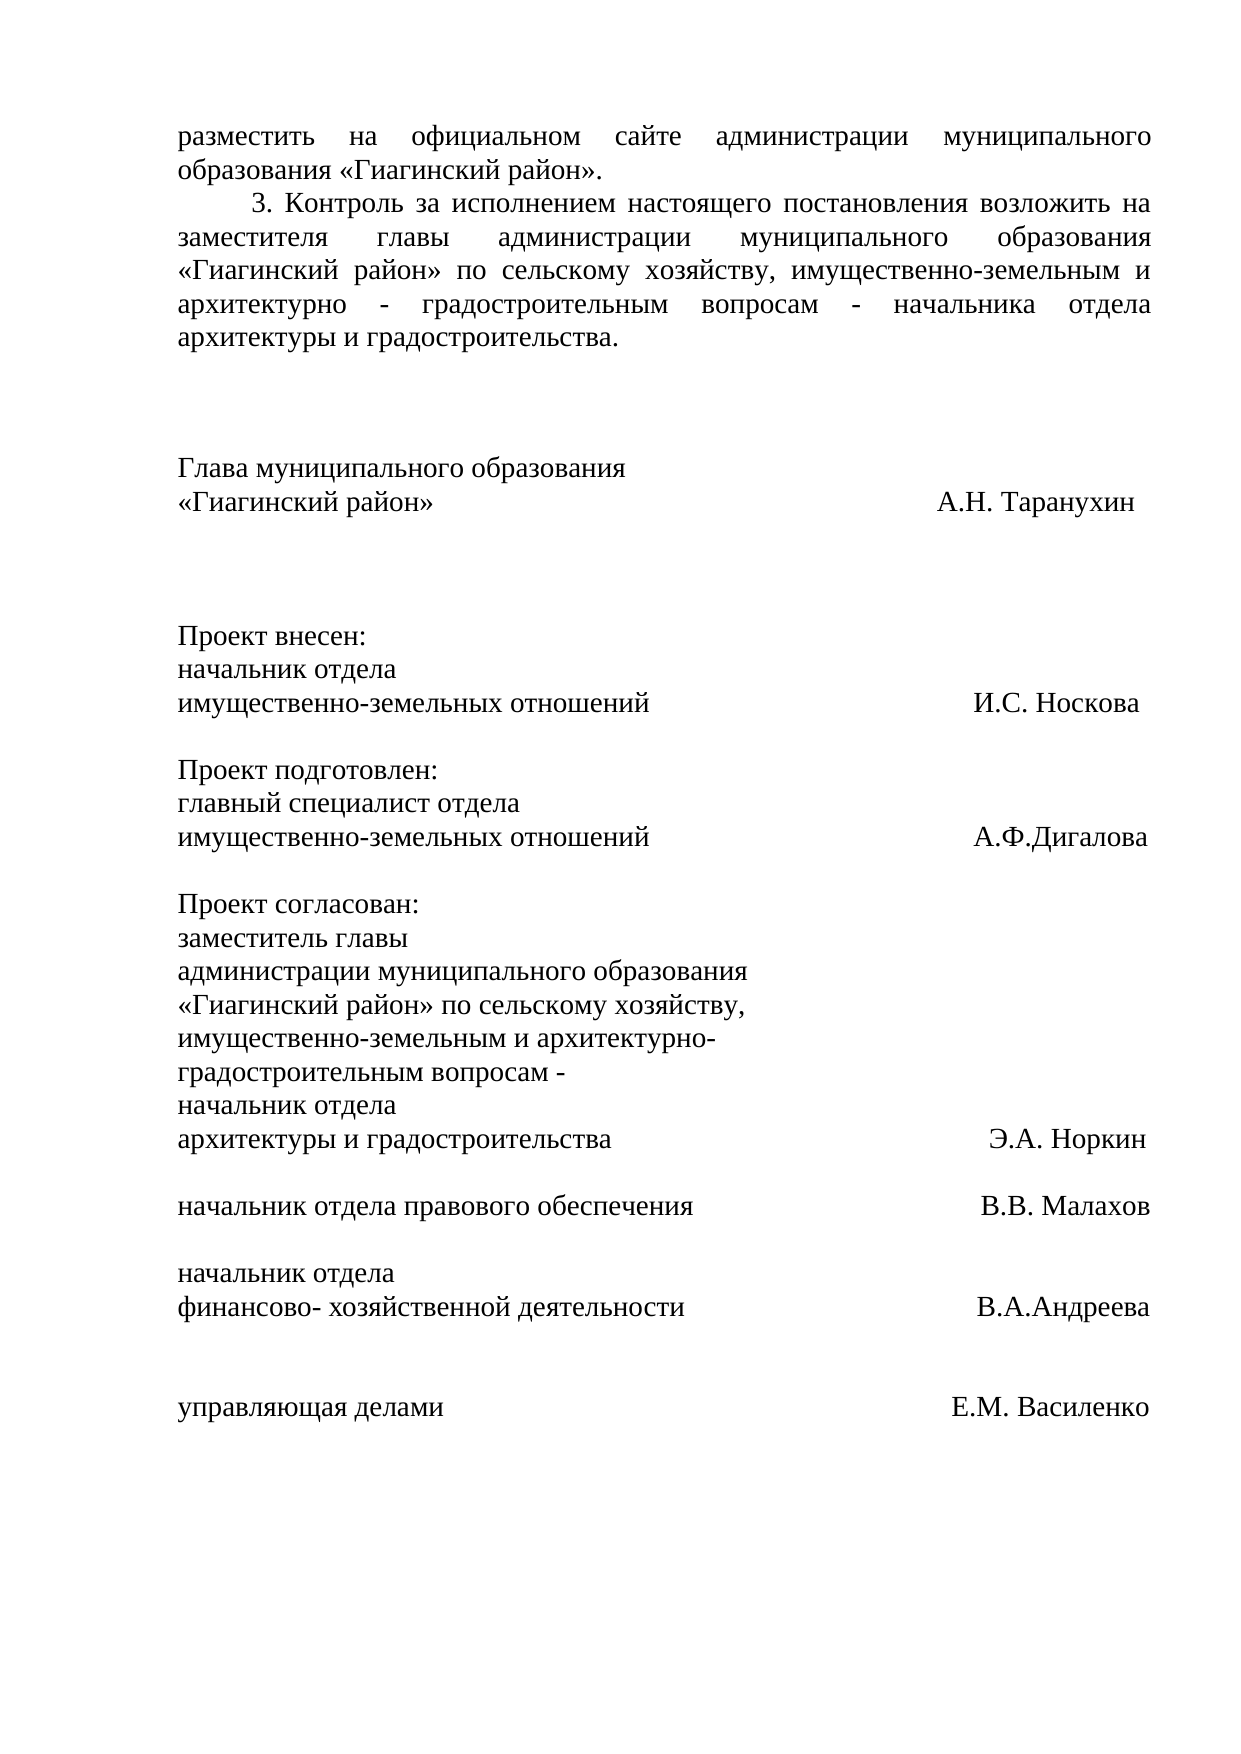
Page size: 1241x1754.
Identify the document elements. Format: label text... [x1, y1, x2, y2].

text «Гиагинский район» по сельскому хозяйству, [177, 987, 1152, 1020]
text Проект подготовлен: [177, 752, 1152, 786]
text начальник отдела [177, 1087, 1152, 1121]
text главный специалист отдела [177, 786, 1152, 819]
text 3. Контроль за исполнением настоящего постановления возложить на заместителя главы администрации муниципального образования «Гиагинский район» по сельскому хозяйству, имущественно-земельным и архитектурно - градостроительным вопросам - начальника отдела архитектуры и градостроительства. [177, 185, 1152, 353]
text «Гиагинский район» А.Н. Таранухин [177, 484, 1152, 517]
text управляющая делами Е.М. Василенко [177, 1389, 1152, 1423]
text начальник отдела [177, 651, 1152, 685]
text Проект согласован: [177, 886, 1152, 920]
text администрации муниципального образования [177, 953, 1152, 987]
text имущественно-земельных отношений И.С. Носкова [177, 685, 1152, 718]
text имущественно-земельным и архитектурно- [177, 1020, 1152, 1054]
text заместитель главы [177, 920, 1152, 953]
text архитектуры и градостроительства Э.А. Норкин [177, 1121, 1152, 1154]
text Глава муниципального образования [177, 450, 1152, 484]
text градостроительным вопросам - [177, 1054, 1152, 1087]
text Проект внесен: [177, 618, 1152, 651]
text начальник отдела [177, 1255, 1152, 1289]
text имущественно-земельных отношений А.Ф.Дигалова [177, 819, 1152, 853]
text начальник отдела правового обеспечения В.В. Малахов [177, 1188, 1152, 1222]
text финансово- хозяйственной деятельности В.А.Андреева [177, 1289, 1152, 1322]
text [177, 118, 1152, 185]
